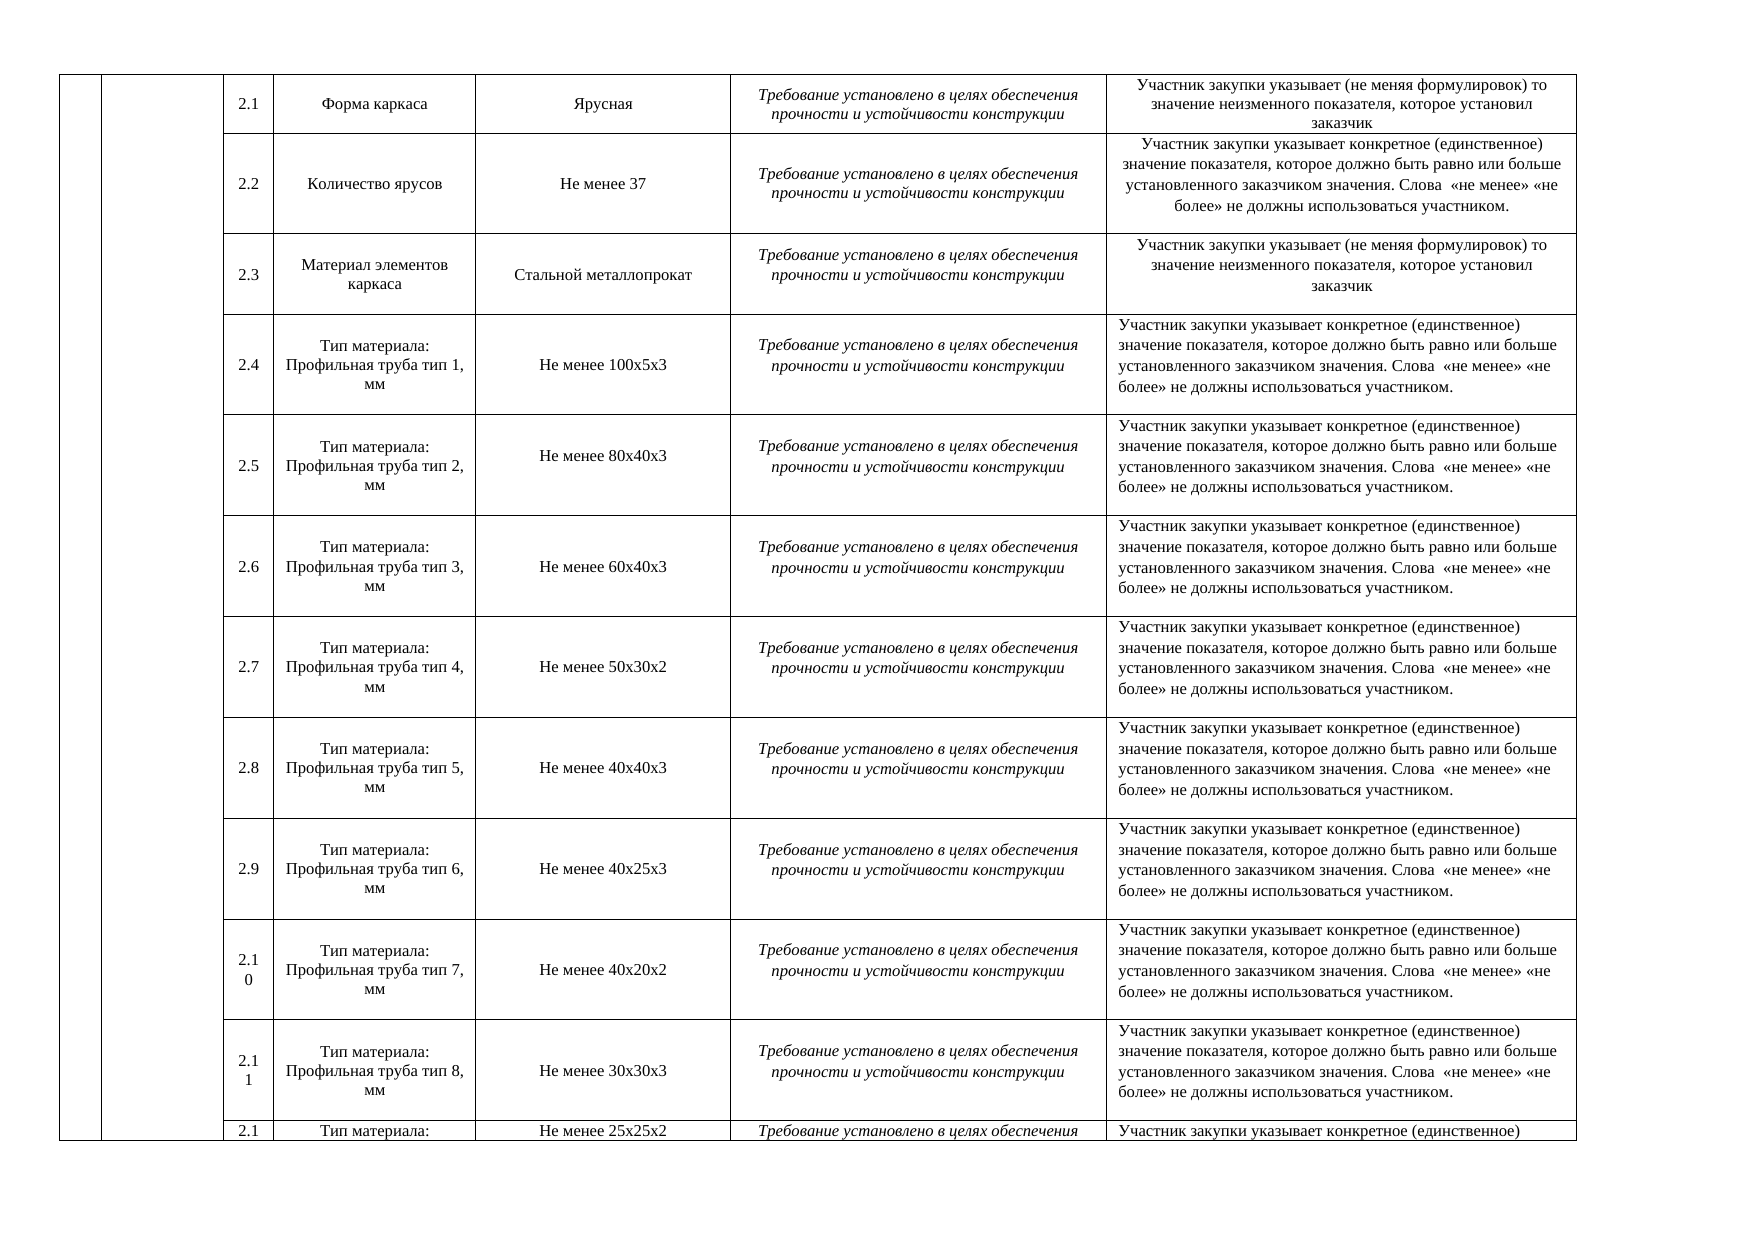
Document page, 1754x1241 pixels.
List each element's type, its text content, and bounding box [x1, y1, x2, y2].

table_cell Требование установлено в целях обеспечения прочности и устойчивости конструкции [731, 134, 1106, 233]
table_cell Форма каркаса [274, 75, 475, 132]
table_cell Не менее 25х25х2 [476, 1121, 730, 1140]
table_cell Не менее 50х30х2 [476, 617, 730, 717]
table_cell 2.2 [224, 134, 273, 233]
table_cell Требование установлено в целях обеспечения прочности и устойчивости конструкции [731, 920, 1106, 1019]
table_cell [274, 1121, 475, 1140]
table_cell 2.11 [224, 1020, 273, 1120]
table_cell Требование установлено в целях обеспечения прочности и устойчивости конструкции [731, 415, 1106, 515]
table_cell 2.5 [224, 415, 273, 515]
table_cell Ярусная [476, 75, 730, 132]
table_cell 2.12 [224, 1121, 273, 1140]
table_cell 2.8 [224, 718, 273, 818]
table_cell Тип материала: Профильная труба тип 4, мм [274, 617, 475, 717]
table_cell Тип материала: Профильная труба тип 3, мм [274, 516, 475, 616]
table_cell Тип материала: Профильная труба тип 8, мм [274, 1020, 475, 1120]
table_cell Участник закупки указывает (не меняя формулировок) то значение неизменного показателя, которое установил заказчик [1107, 234, 1576, 313]
table_cell Не менее 37 [476, 134, 730, 233]
table_cell Тип материала: Профильная труба тип 7, мм [274, 920, 475, 1019]
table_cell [1107, 1121, 1576, 1140]
table_cell 2.1 [224, 75, 273, 132]
table_cell Требование установлено в целях обеспечения прочности и устойчивости конструкции [731, 75, 1106, 132]
table_cell Не менее 40х20х2 [476, 920, 730, 1019]
table_cell Не менее 40х40х3 [476, 718, 730, 818]
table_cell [731, 1121, 1106, 1140]
table_cell Требование установлено в целях обеспечения прочности и устойчивости конструкции [731, 617, 1106, 717]
table_cell Тип материала: Профильная труба тип 5, мм [274, 718, 475, 818]
table_cell 2.6 [224, 516, 273, 616]
table_cell Требование установлено в целях обеспечения прочности и устойчивости конструкции [731, 819, 1106, 918]
table_cell Требование установлено в целях обеспечения прочности и устойчивости конструкции [731, 234, 1106, 313]
table_cell 2.9 [224, 819, 273, 918]
table_cell 2.3 [224, 234, 273, 313]
table_cell Количество ярусов [274, 134, 475, 233]
table_cell Тип материала: Профильная труба тип 6, мм [274, 819, 475, 918]
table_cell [1107, 75, 1576, 132]
table_cell Не менее 60х40х3 [476, 516, 730, 616]
table_cell Тип материала: Профильная труба тип 1, мм [274, 315, 475, 414]
table_cell 2.7 [224, 617, 273, 717]
table_cell Стальной металлопрокат [476, 234, 730, 313]
table_cell Требование установлено в целях обеспечения прочности и устойчивости конструкции [731, 1020, 1106, 1120]
table_cell Не менее 100х5х3 [476, 315, 730, 414]
table_cell 2.4 [224, 315, 273, 414]
table_cell Тип материала: Профильная труба тип 2, мм [274, 415, 475, 515]
table_cell Не менее 30х30х3 [476, 1020, 730, 1120]
table_cell Не менее 40х25х3 [476, 819, 730, 918]
table_cell Не менее 80х40х3 [476, 415, 730, 515]
table_cell Требование установлено в целях обеспечения прочности и устойчивости конструкции [731, 718, 1106, 818]
table_cell Требование установлено в целях обеспечения прочности и устойчивости конструкции [731, 315, 1106, 414]
table_cell Требование установлено в целях обеспечения прочности и устойчивости конструкции [731, 516, 1106, 616]
table_cell 2.10 [224, 920, 273, 1019]
table_cell Материал элементов каркаса [274, 234, 475, 313]
